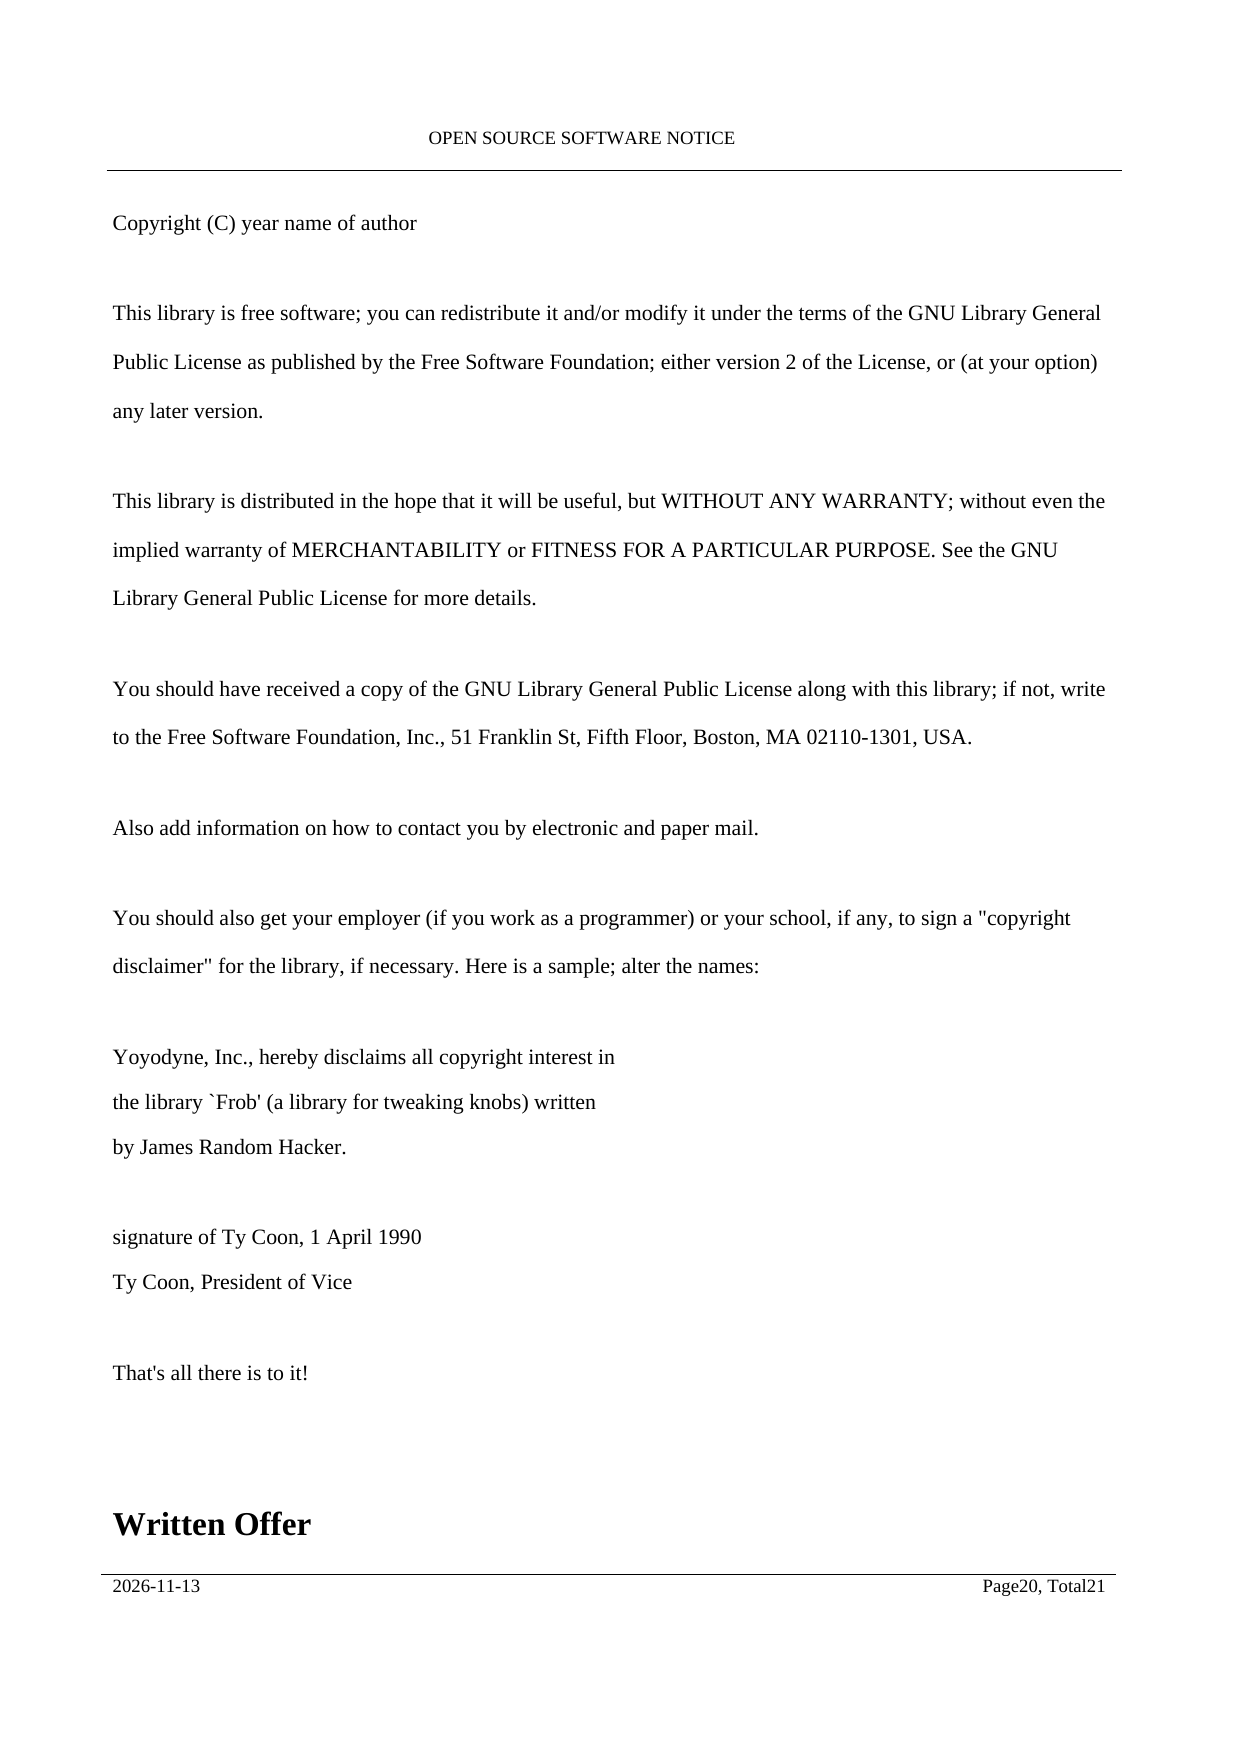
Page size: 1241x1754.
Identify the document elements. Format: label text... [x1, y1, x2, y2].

text Yoyodyne, Inc., hereby disclaims all copyright interest in [112, 1040, 1128, 1073]
text That's all there is to it! [112, 1356, 1128, 1388]
text signature of Ty Coon, 1 April 1990 [112, 1221, 1128, 1253]
text This library is free software; you can redistribute it and/or modify it under the terms of the GNU Library General Public License as published by the Free Software Foundation; either version 2 of the License, or (at your option) any later version. [112, 297, 1128, 427]
text Also add information on how to contact you by electronic and paper mail. [112, 811, 1128, 843]
text by James Random Hacker. [112, 1130, 1128, 1163]
text This library is distributed in the hope that it will be useful, but WITHOUT ANY WARRANTY; without even the implied warranty of MERCHANTABILITY or FITNESS FOR A PARTICULAR PURPOSE. See the GNU Library General Public License for more details. [112, 484, 1128, 614]
text Ty Coon, President of Vice [112, 1266, 1128, 1298]
text the library `Frob' (a library for tweaking knobs) written [112, 1085, 1128, 1118]
text Copyright (C) year name of author [112, 206, 1128, 239]
text Written Offer [112, 1491, 1128, 1556]
text You should also get your employer (if you work as a programmer) or your school, if any, to sign a "copyright disclaimer" for the library, if necessary. Here is a sample; alter the names: [112, 901, 1128, 982]
text You should have received a copy of the GNU Library General Public License along with this library; if not, write to the Free Software Foundation, Inc., 51 Franklin St, Fifth Floor, Boston, MA 02110-1301, USA. [112, 672, 1128, 753]
